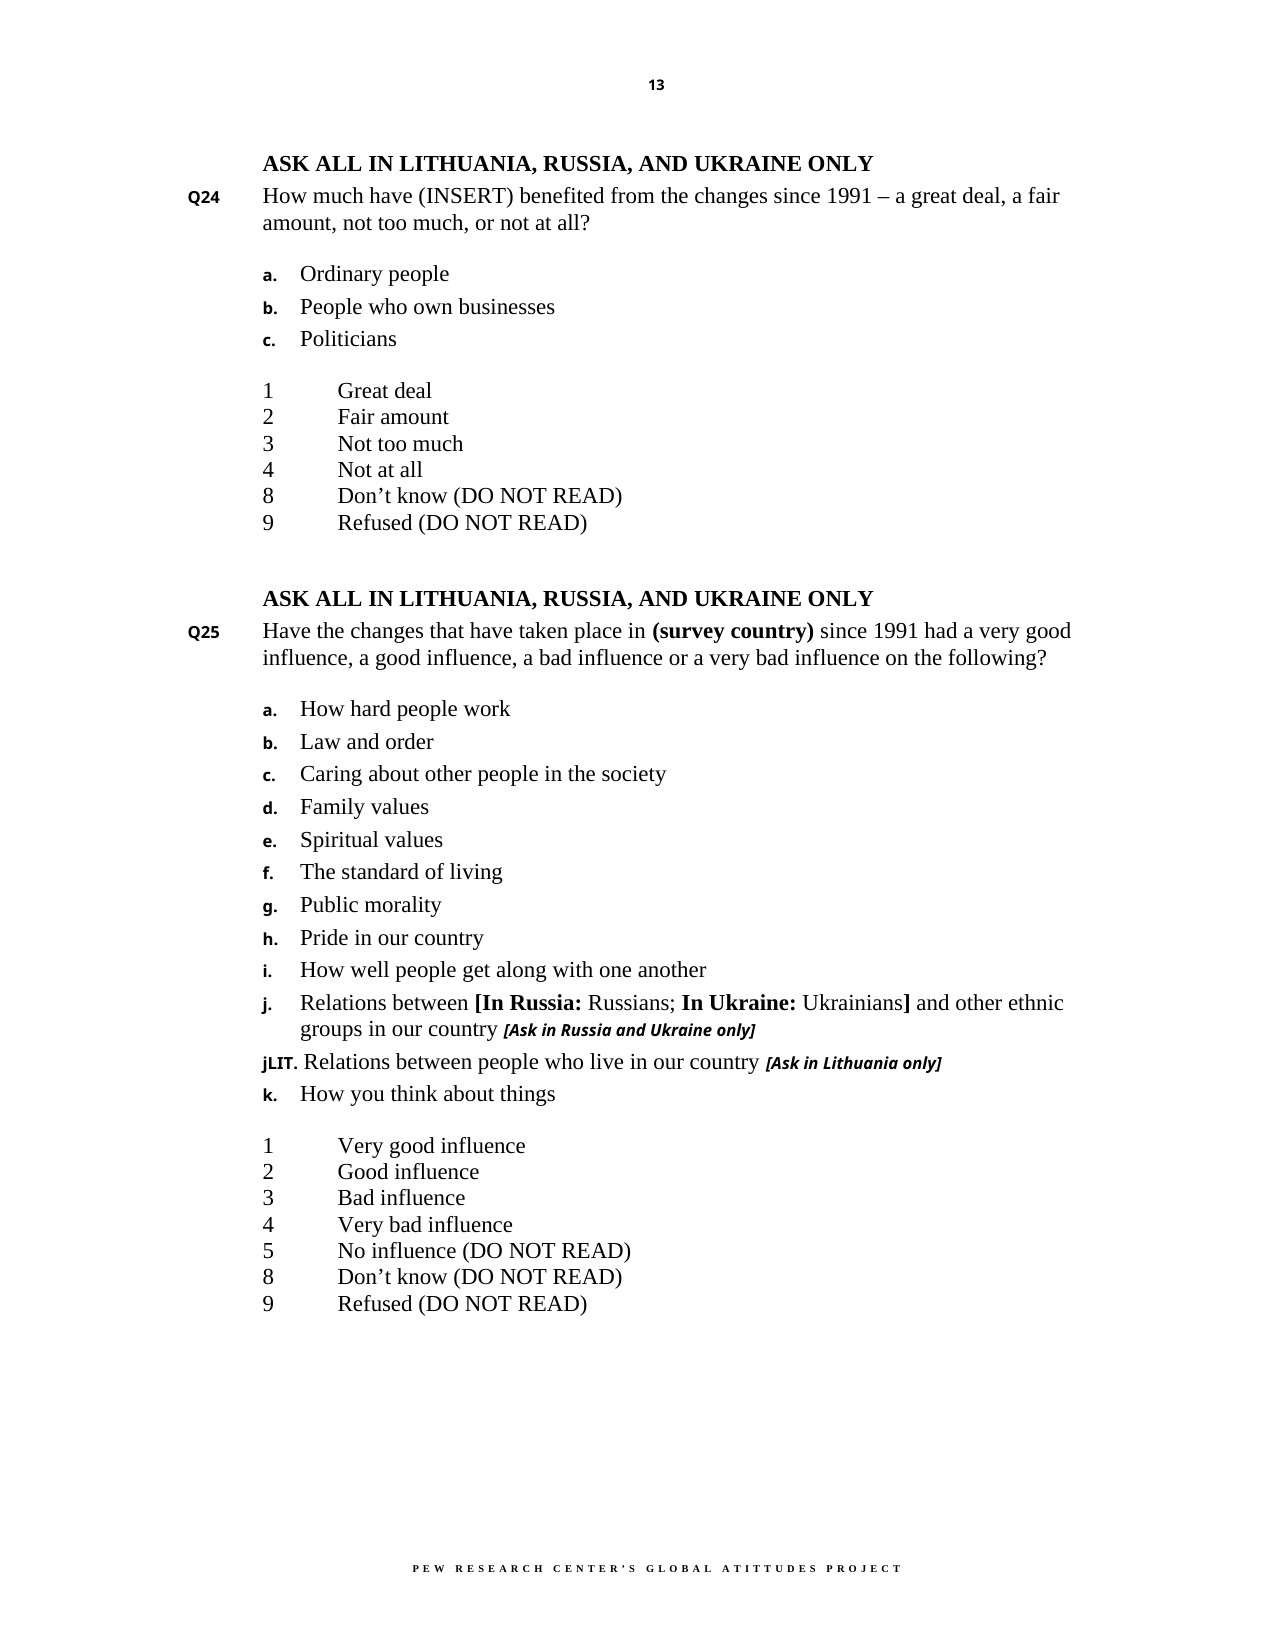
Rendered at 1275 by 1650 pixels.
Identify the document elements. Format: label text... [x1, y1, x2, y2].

text 3 Bad influence [262, 1184, 1125, 1211]
text 2 Fair amount [262, 403, 1125, 429]
list jLIT. Relations between people who live in our country [Ask in Lithuania only] [262, 1048, 1125, 1074]
list b. Law and order [262, 728, 1125, 754]
list a. How hard people work [262, 695, 1125, 722]
list h. Pride in our country [262, 923, 1125, 950]
text ASK ALL IN LITHUANIA, RUSSIA, AND UKRAINE ONLY [262, 150, 1125, 176]
list g. Public morality [262, 891, 1125, 917]
text 1 Great deal [262, 377, 1125, 403]
list c. Caring about other people in the society [262, 761, 1125, 787]
list f. The standard of living [262, 858, 1125, 885]
text 2 Good influence [262, 1158, 1125, 1184]
list c. Politicians [262, 326, 1125, 352]
text 9 Refused (DO NOT READ) [262, 509, 1125, 535]
text 4 Not at all [262, 456, 1125, 482]
list a. Ordinary people [262, 260, 1125, 287]
text 9 Refused (DO NOT READ) [262, 1290, 1125, 1316]
text 5 No influence (DO NOT READ) [262, 1237, 1125, 1263]
text 8 Don’t know (DO NOT READ) [262, 482, 1125, 509]
list d. Family values [262, 793, 1125, 819]
list i. How well people get along with one another [262, 956, 1125, 982]
list b. People who own businesses [262, 293, 1125, 319]
list e. Spiritual values [262, 826, 1125, 852]
text 1 Very good influence [262, 1132, 1125, 1158]
text 8 Don’t know (DO NOT READ) [262, 1263, 1125, 1290]
text ASK ALL IN LITHUANIA, RUSSIA, AND UKRAINE ONLY [187, 585, 1125, 611]
text Q24 How much have (INSERT) benefited from the changes since 1991 – a great deal, a fair amount, not too much, or not at all? [187, 183, 1125, 235]
text 3 Not too much [262, 429, 1125, 456]
text Q25 Have the changes that have taken place in (survey country) since 1991 had a very good influence, a good influence, a bad influence or a very bad influence on the following? [187, 618, 1125, 670]
list j. Relations between [In Russia: Russians; In Ukraine: Ukrainians] and other ethnic groups in our country [Ask in Russia and Ukraine only] [262, 989, 1125, 1041]
list k. How you think about things [262, 1080, 1125, 1107]
text 4 Very bad influence [262, 1211, 1125, 1237]
